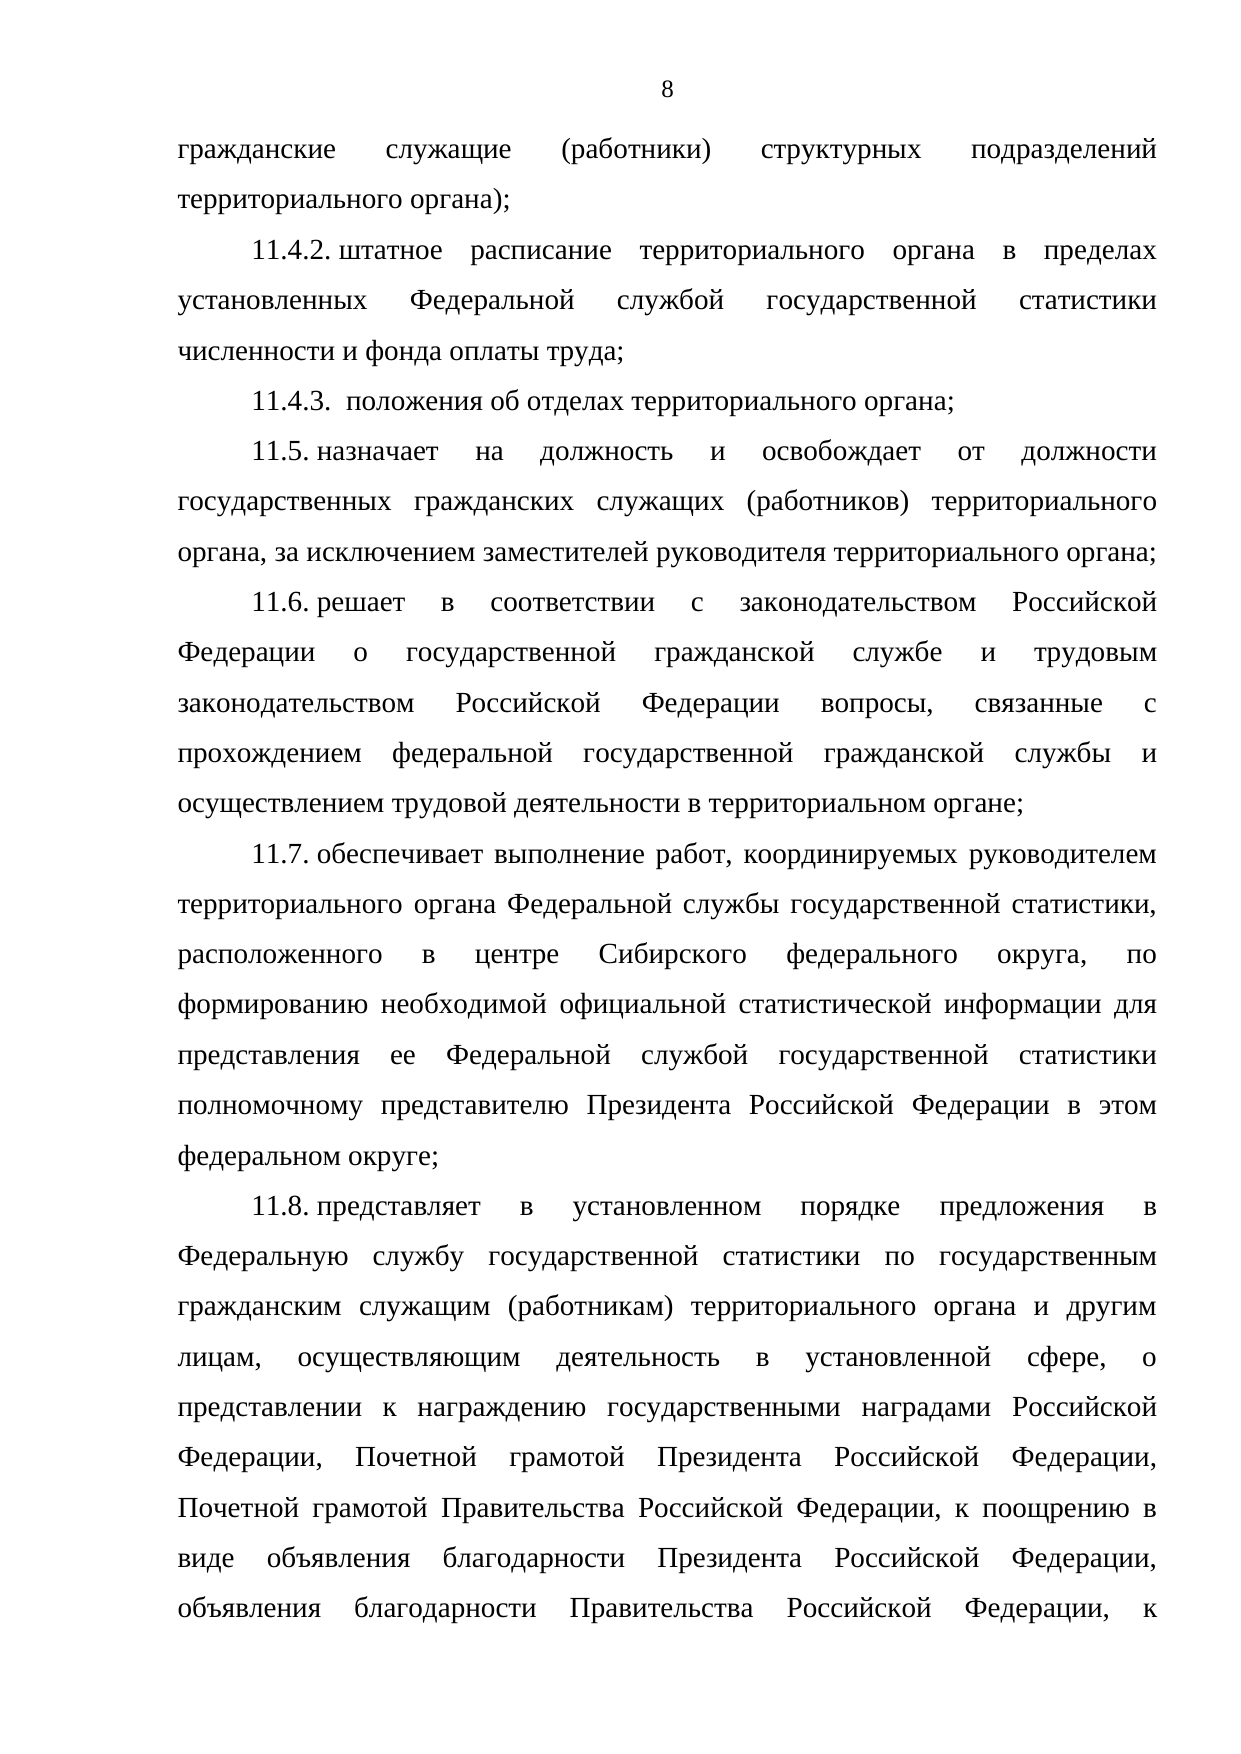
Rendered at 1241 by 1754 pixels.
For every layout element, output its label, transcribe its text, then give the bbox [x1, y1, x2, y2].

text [177, 1188, 1157, 1624]
text 11.4.2. штатное расписание территориального органа в пределах установленных Федеральной службой государственной статистики численности и фонда оплаты труда; [177, 232, 1157, 366]
text 11.4.3. положения об отделах территориального органа; [177, 383, 1157, 416]
text 11.6. решает в соответствии с законодательством Российской Федерации о государственной гражданской службе и трудовым законодательством Российской Федерации вопросы, связанные с прохождением федеральной государственной гражданской службы и осуществлением трудовой деятельности в территориальном органе; [177, 584, 1157, 819]
text 11.5. назначает на должность и освобождает от должности государственных гражданских служащих (работников) территориального органа, за исключением заместителей руководителя территориального органа; [177, 433, 1157, 567]
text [177, 131, 1157, 215]
text 11.7. обеспечивает выполнение работ, координируемых руководителем территориального органа Федеральной службы государственной статистики, расположенного в центре Сибирского федерального округа, по формированию необходимой официальной статистической информации для представления ее Федеральной службой государственной статистики полномочному представителю Президента Российской Федерации в этом федеральном округе; [177, 836, 1157, 1171]
